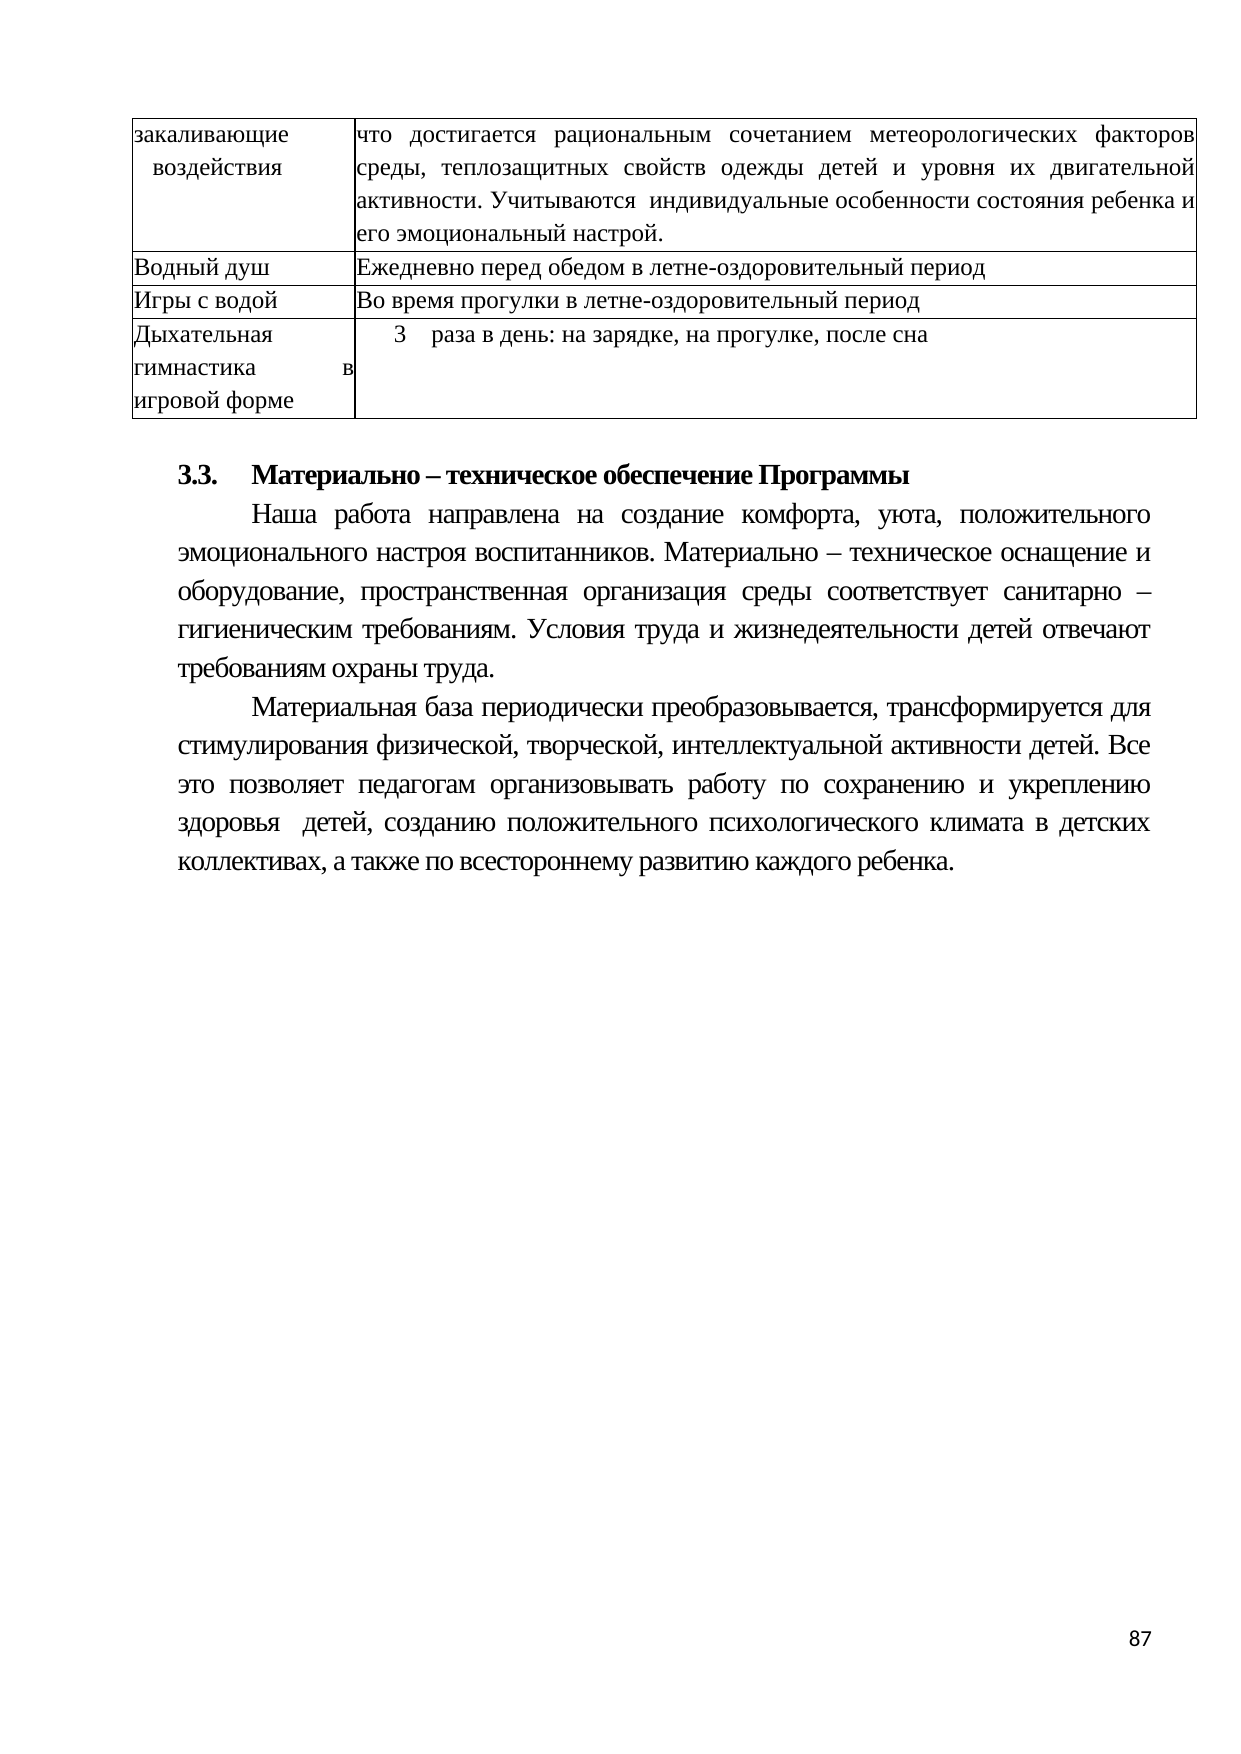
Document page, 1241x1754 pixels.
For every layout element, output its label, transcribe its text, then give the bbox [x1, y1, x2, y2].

table_cell Во время прогулки в летне-оздоровительный период [356, 286, 1196, 318]
text Наша работа направлена на создание комфорта, уюта, положительного эмоционального настроя воспитанников. Материально – техническое оснащение и оборудование, пространственная организация среды соответствует санитарно – гигиеническим требованиям. Условия труда и жизнедеятельности детей отвечают требованиям охраны труда. [177, 496, 1152, 684]
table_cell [133, 119, 354, 251]
text Материальная база периодически преобразовывается, трансформируется для стимулирования физической, творческой, интеллектуальной активности детей. Все это позволяет педагогам организовывать работу по сохранению и укреплению здоровья детей, созданию положительного психологического климата в детских коллективах, а также по всестороннему развитию каждого ребенка. [177, 689, 1152, 876]
table_cell Водный душ [133, 252, 354, 284]
table_cell Ежедневно перед обедом в летне-оздоровительный период [356, 252, 1196, 284]
table_cell Дыхательная гимнастика в игровой форме [133, 319, 354, 418]
table_cell Игры с водой [133, 286, 354, 318]
table_cell раза в день: на зарядке, на прогулке, после сна [356, 319, 1196, 418]
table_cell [356, 119, 1196, 251]
list Материально – техническое обеспечение Программы [177, 457, 1152, 491]
